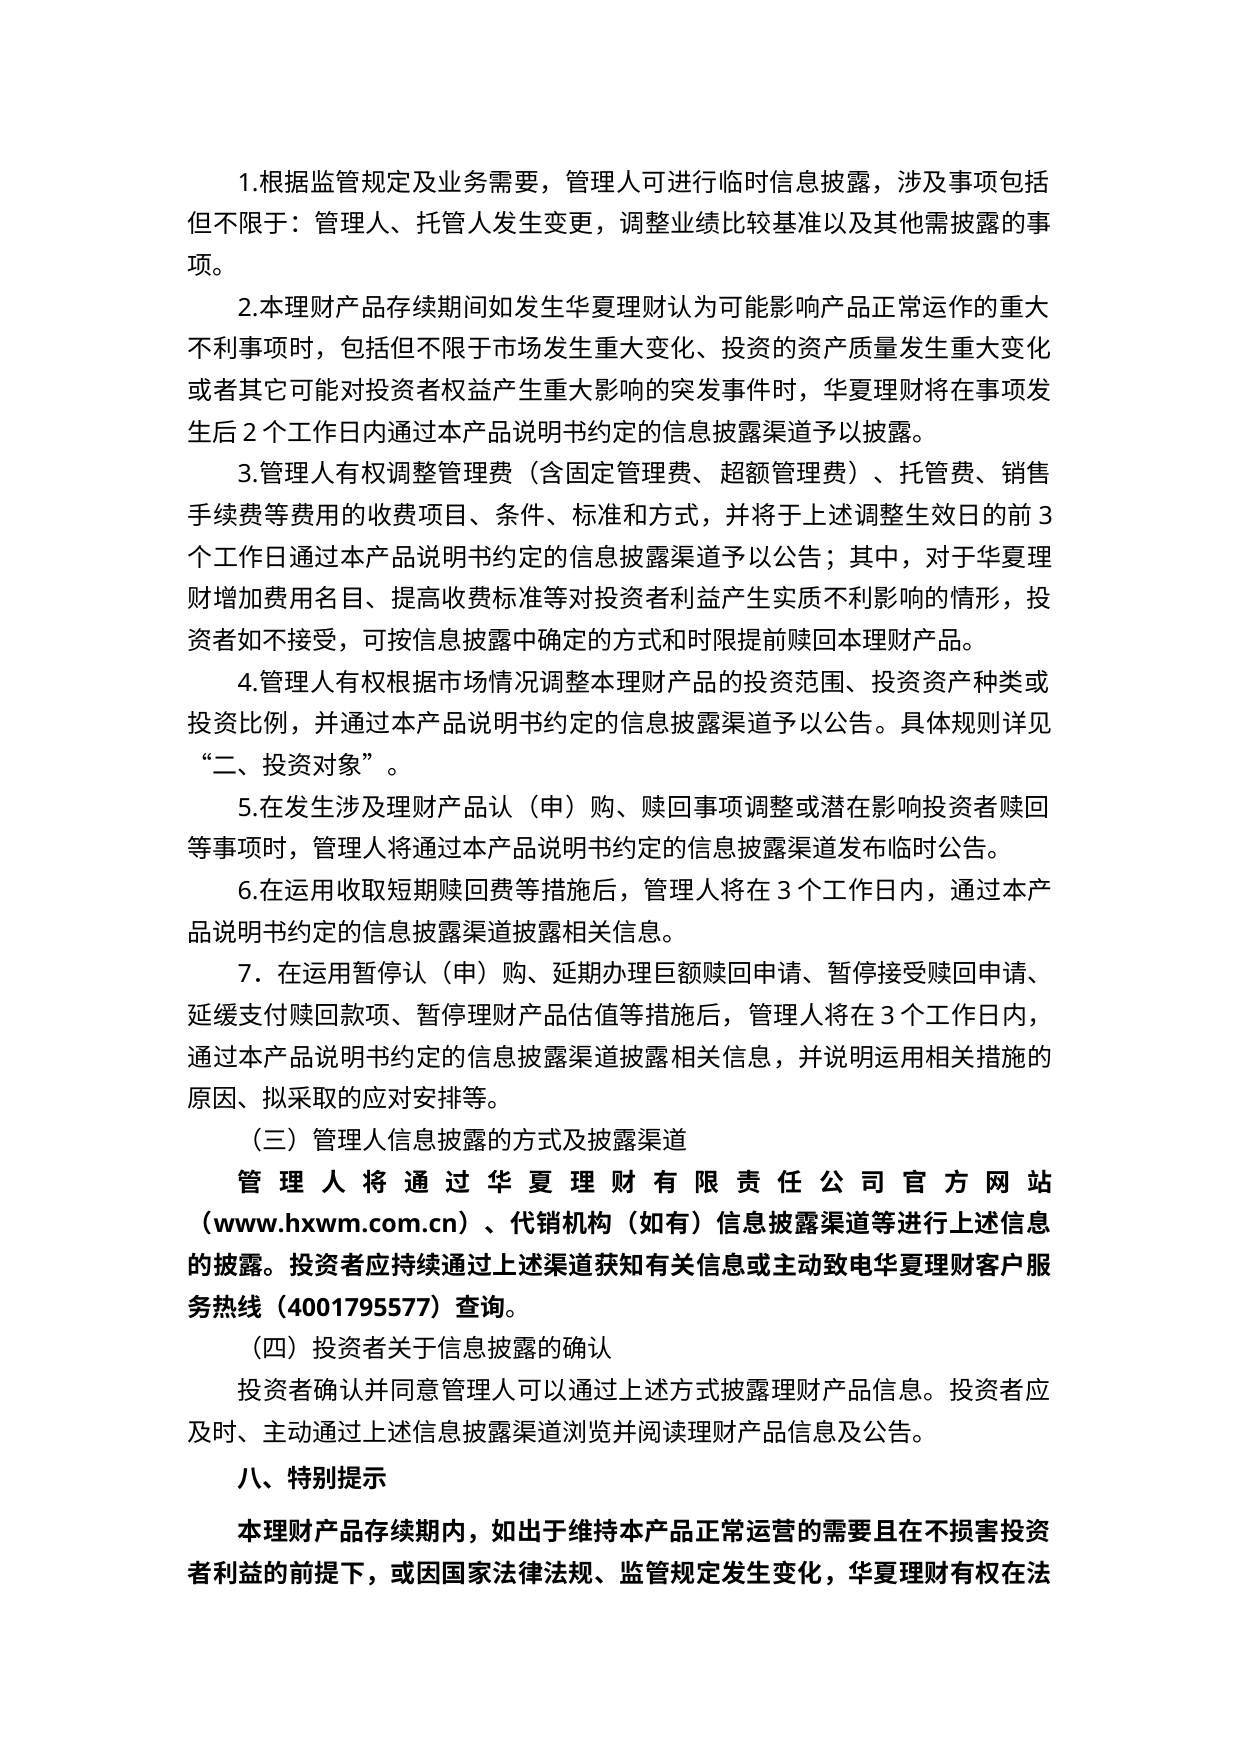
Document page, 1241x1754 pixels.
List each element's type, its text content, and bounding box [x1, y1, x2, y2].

text 7．在运用暂停认（申）购、延期办理巨额赎回申请、暂停接受赎回申请、延缓支付赎回款项、暂停理财产品估值等措施后，管理人将在3个工作日内，通过本产品说明书约定的信息披露渠道披露相关信息，并说明运用相关措施的原因、拟采取的应对安排等。 [187, 954, 1053, 1115]
text 2.本理财产品存续期间如发生华夏理财认为可能影响产品正常运作的重大不利事项时，包括但不限于市场发生重大变化、投资的资产质量发生重大变化或者其它可能对投资者权益产生重大影响的突发事件时，华夏理财将在事项发生后2个工作日内通过本产品说明书约定的信息披露渠道予以披露。 [187, 287, 1053, 448]
text 管理人将通过华夏理财有限责任公司官方网站（www.hxwm.com.cn）、代销机构（如有）信息披露渠道等进行上述信息的披露。投资者应持续通过上述渠道获知有关信息或主动致电华夏理财客户服务热线（4001795577）查询。 [187, 1162, 1053, 1323]
text （四）投资者关于信息披露的确认 [187, 1329, 1053, 1365]
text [187, 1512, 1053, 1589]
text 八、特别提示 [187, 1454, 1053, 1495]
text （三）管理人信息披露的方式及披露渠道 [187, 1120, 1053, 1157]
text 6.在运用收取短期赎回费等措施后，管理人将在3个工作日内，通过本产品说明书约定的信息披露渠道披露相关信息。 [187, 870, 1053, 948]
text 3.管理人有权调整管理费（含固定管理费、超额管理费）、托管费、销售手续费等费用的收费项目、条件、标准和方式，并将于上述调整生效日的前3个工作日通过本产品说明书约定的信息披露渠道予以公告；其中，对于华夏理财增加费用名目、提高收费标准等对投资者利益产生实质不利影响的情形，投资者如不接受，可按信息披露中确定的方式和时限提前赎回本理财产品。 [187, 454, 1053, 657]
text 投资者确认并同意管理人可以通过上述方式披露理财产品信息。投资者应及时、主动通过上述信息披露渠道浏览并阅读理财产品信息及公告。 [187, 1370, 1053, 1448]
text 1.根据监管规定及业务需要，管理人可进行临时信息披露，涉及事项包括但不限于：管理人、托管人发生变更，调整业绩比较基准以及其他需披露的事项。 [187, 162, 1053, 282]
text 4.管理人有权根据市场情况调整本理财产品的投资范围、投资资产种类或投资比例，并通过本产品说明书约定的信息披露渠道予以公告。具体规则详见“二、投资对象”。 [187, 662, 1053, 782]
text 5.在发生涉及理财产品认（申）购、赎回事项调整或潜在影响投资者赎回等事项时，管理人将通过本产品说明书约定的信息披露渠道发布临时公告。 [187, 787, 1053, 865]
